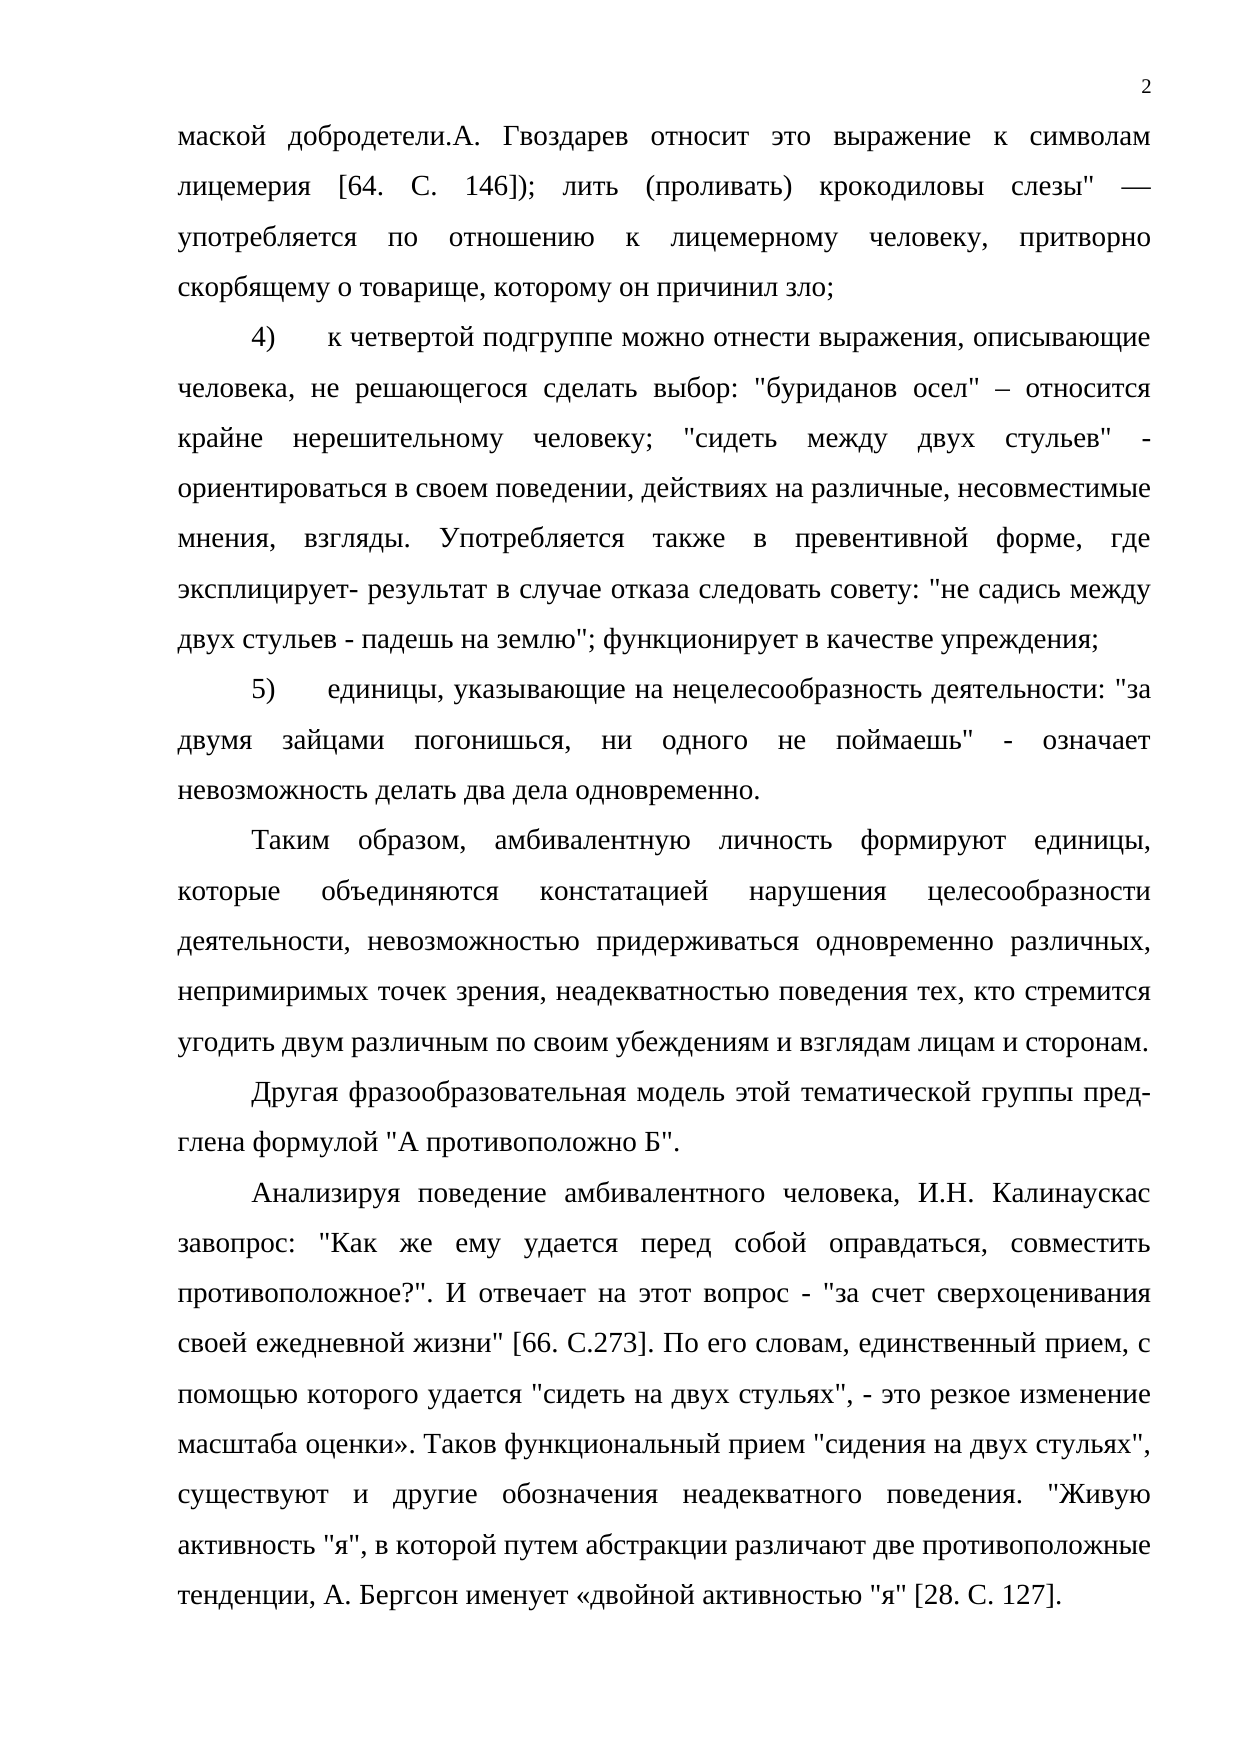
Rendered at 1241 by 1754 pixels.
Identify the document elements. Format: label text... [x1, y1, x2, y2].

text Таким образом, амбивалентную личность формируют единицы, которые объединяются констатацией нарушения целесообразности деятельности, невозможностью придерживаться одновременно различных, непримиримых точек зрения, неадекватностью поведения тех, кто стремится угодить двум различным по своим убеждениям и взглядам лицам и сторонам. [177, 822, 1152, 1057]
text Другая фразообразовательная модель этой тематической группы пред-глена формулой "А противоположно Б". [177, 1074, 1152, 1158]
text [177, 118, 1152, 303]
text 4) к четвертой подгруппе можно отнести выражения, описывающие человека, не решающегося сделать выбор: "буриданов осел" – относится крайне нерешительному человеку; "сидеть между двух стульев" - ориентироваться в своем поведении, действиях на различные, несовместимые мнения, взгляды. Употребляется также в превентивной форме, где эксплицирует- результат в случае отказа следовать совету: "не садись между двух стульев - падешь на землю"; функционирует в качестве упреждения; [177, 319, 1152, 655]
text 5) единицы, указывающие на нецелесообразность деятельности: "за двумя зайцами погонишься, ни одного не поймаешь" - означает невозможность делать два дела одновременно. [177, 672, 1152, 806]
text Анализируя поведение амбивалентного человека, И.Н. Калинаускас завопрос: "Как же ему удается перед собой оправдаться, совместить противоположное?". И отвечает на этот вопрос - "за счет сверхоценивания своей ежедневной жизни" [66. С.273]. По его словам, единственный прием, с помощью которого удается "сидеть на двух стульях", - это резкое изменение масштаба оценки». Таков функциональный прием "сидения на двух стульях", существуют и другие обозначения неадекватного поведения. "Живую активность "я", в которой путем абстракции различают две противоположные тенденции, А. Бергсон именует «двойной активностью "я" [28. С. 127]. [177, 1175, 1152, 1611]
